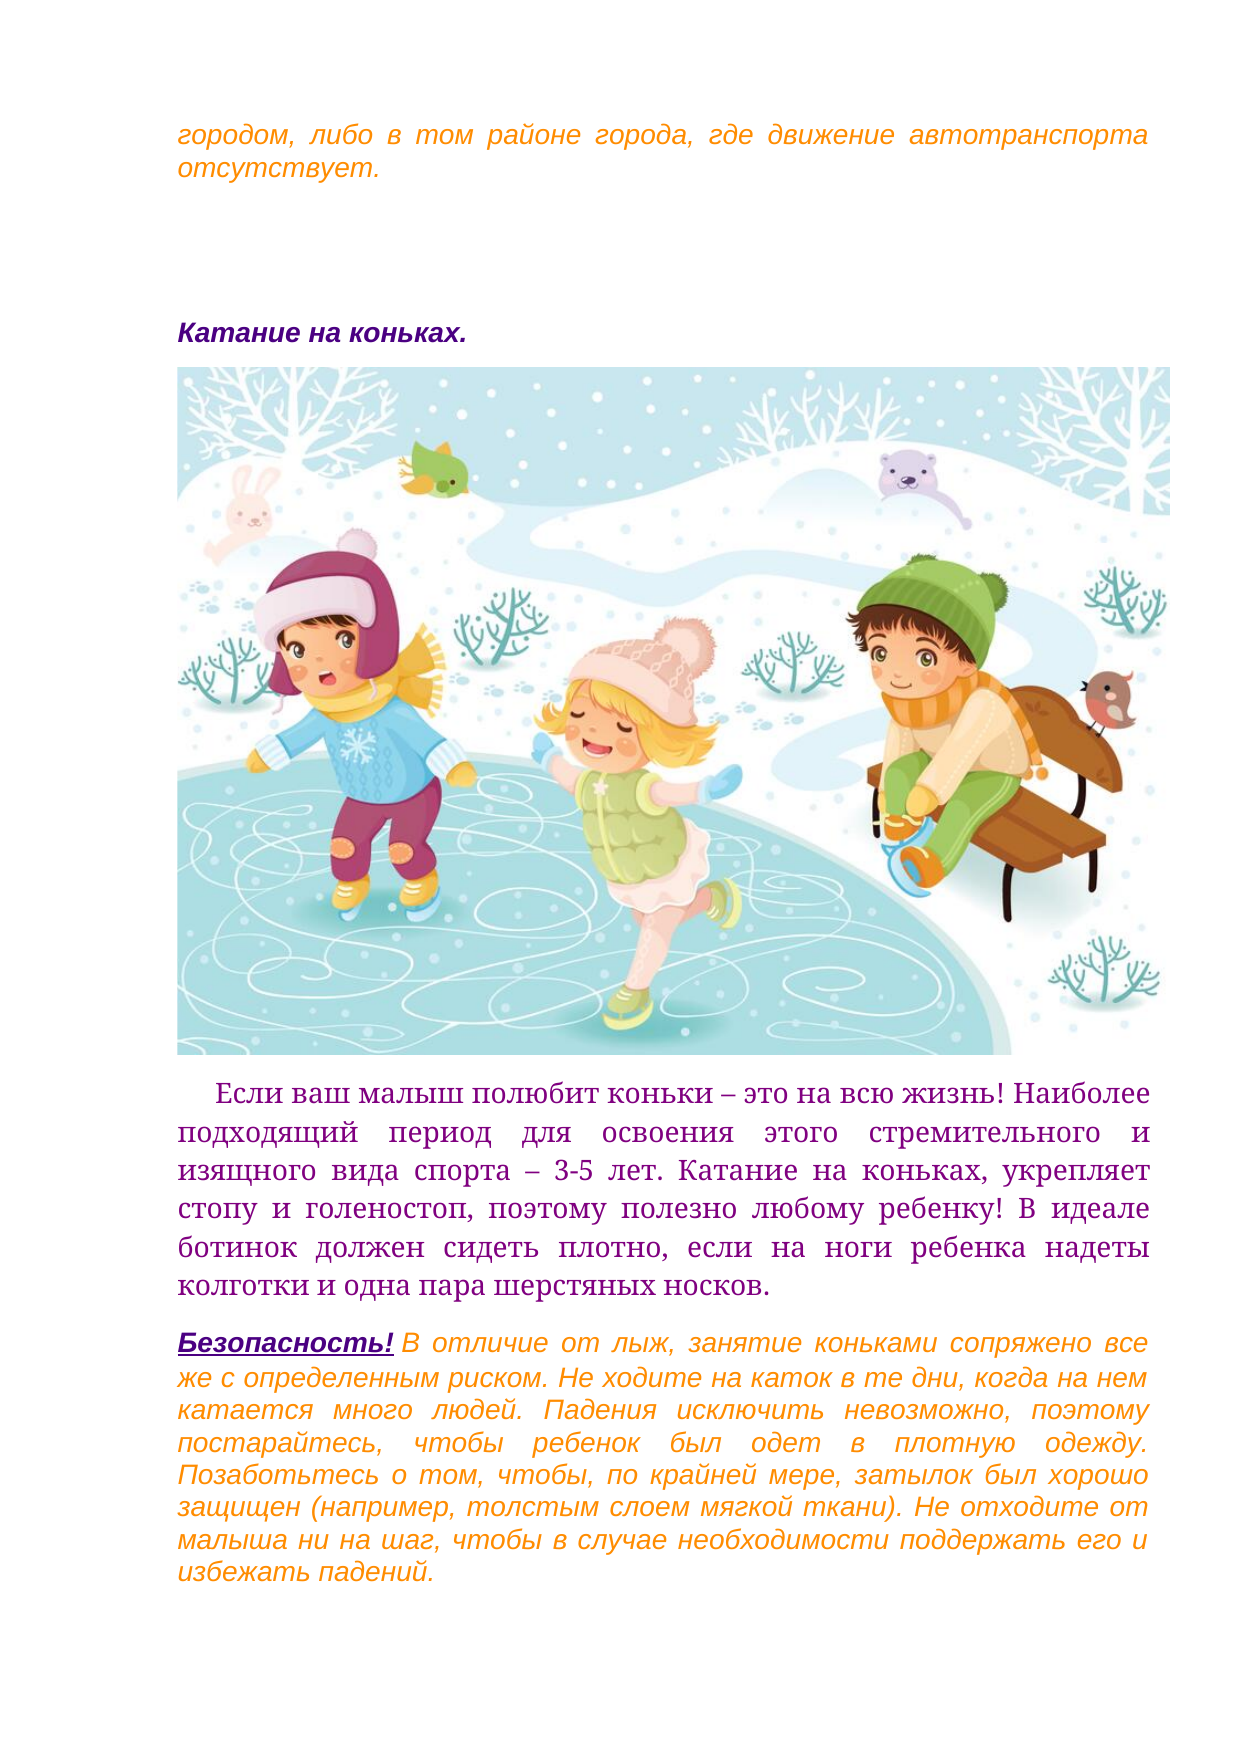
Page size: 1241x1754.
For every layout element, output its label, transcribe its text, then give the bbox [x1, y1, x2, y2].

text Катание на коньках. [177, 316, 1152, 348]
text Если ваш малыш полюбит коньки – это на всю жизнь! Наиболее подходящий период для освоения этого стремительного и изящного вида спорта – 3-5 лет. Катание на коньках, укрепляет стопу и голеностоп, поэтому полезно любому ребенку! В идеале ботинок должен сидеть плотно, если на ноги ребенка надеты колготки и одна пара шерстяных носков. [177, 1074, 1152, 1304]
text Безопасность! В отличие от лыж, занятие коньками сопряжено все же с определенным риском. Не ходите на каток в те дни, когда на нем катается много людей. Падения исключить невозможно, поэтому постарайтесь, чтобы ребенок был одет в плотную одежду. Позаботьтесь о том, чтобы, по крайней мере, затылок был хорошо защищен (например, толстым слоем мягкой ткани). Не отходите от малыша ни на шаг, чтобы в случае необходимости поддержать его и избежать падений. [177, 1322, 1152, 1588]
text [177, 118, 1152, 183]
picture [177, 367, 1170, 1055]
